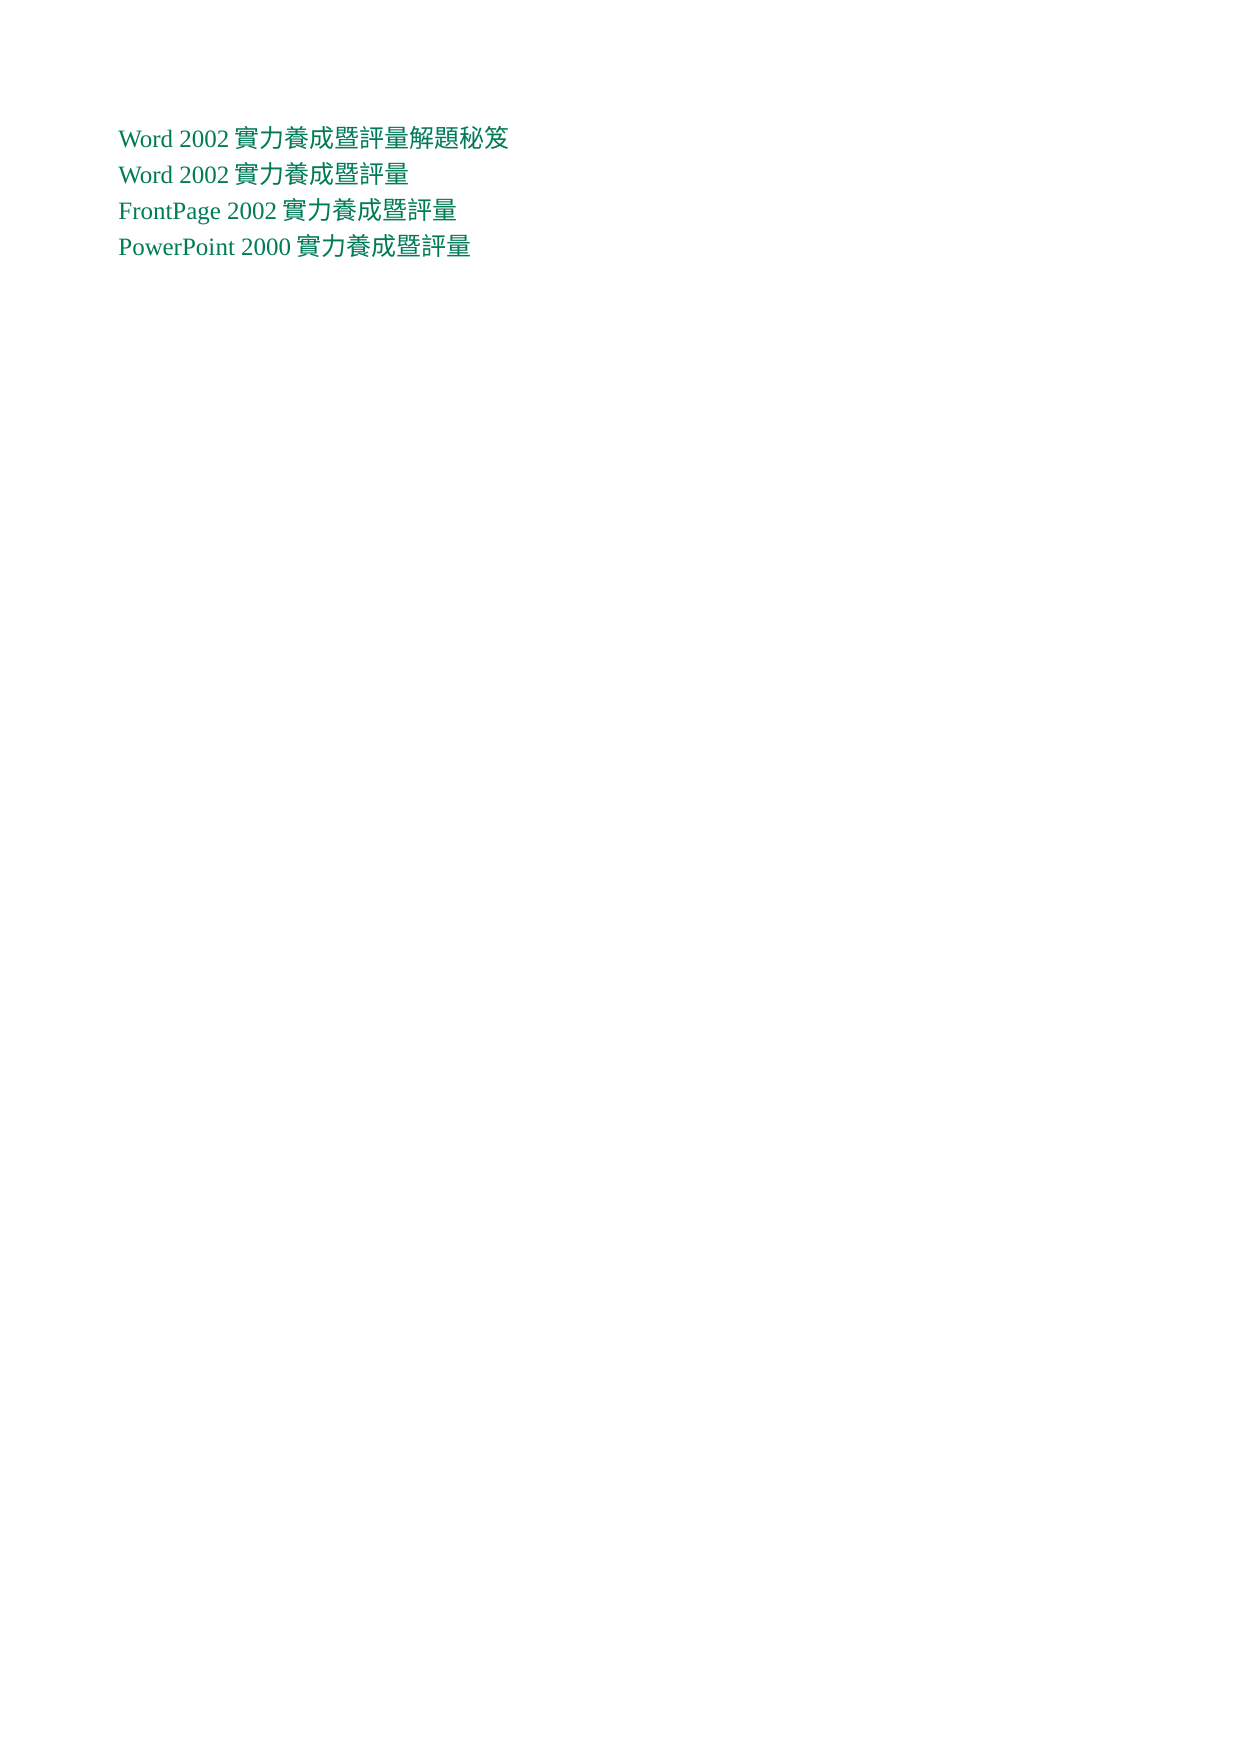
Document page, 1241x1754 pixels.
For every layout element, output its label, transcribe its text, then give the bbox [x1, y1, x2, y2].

text FrontPage 2002實力養成暨評量 [118, 191, 1122, 227]
text Word 2002實力養成暨評量 [118, 154, 1122, 191]
text Word 2002實力養成暨評量解題秘笈 [118, 118, 1122, 154]
text PowerPoint 2000實力養成暨評量 [118, 227, 1122, 263]
